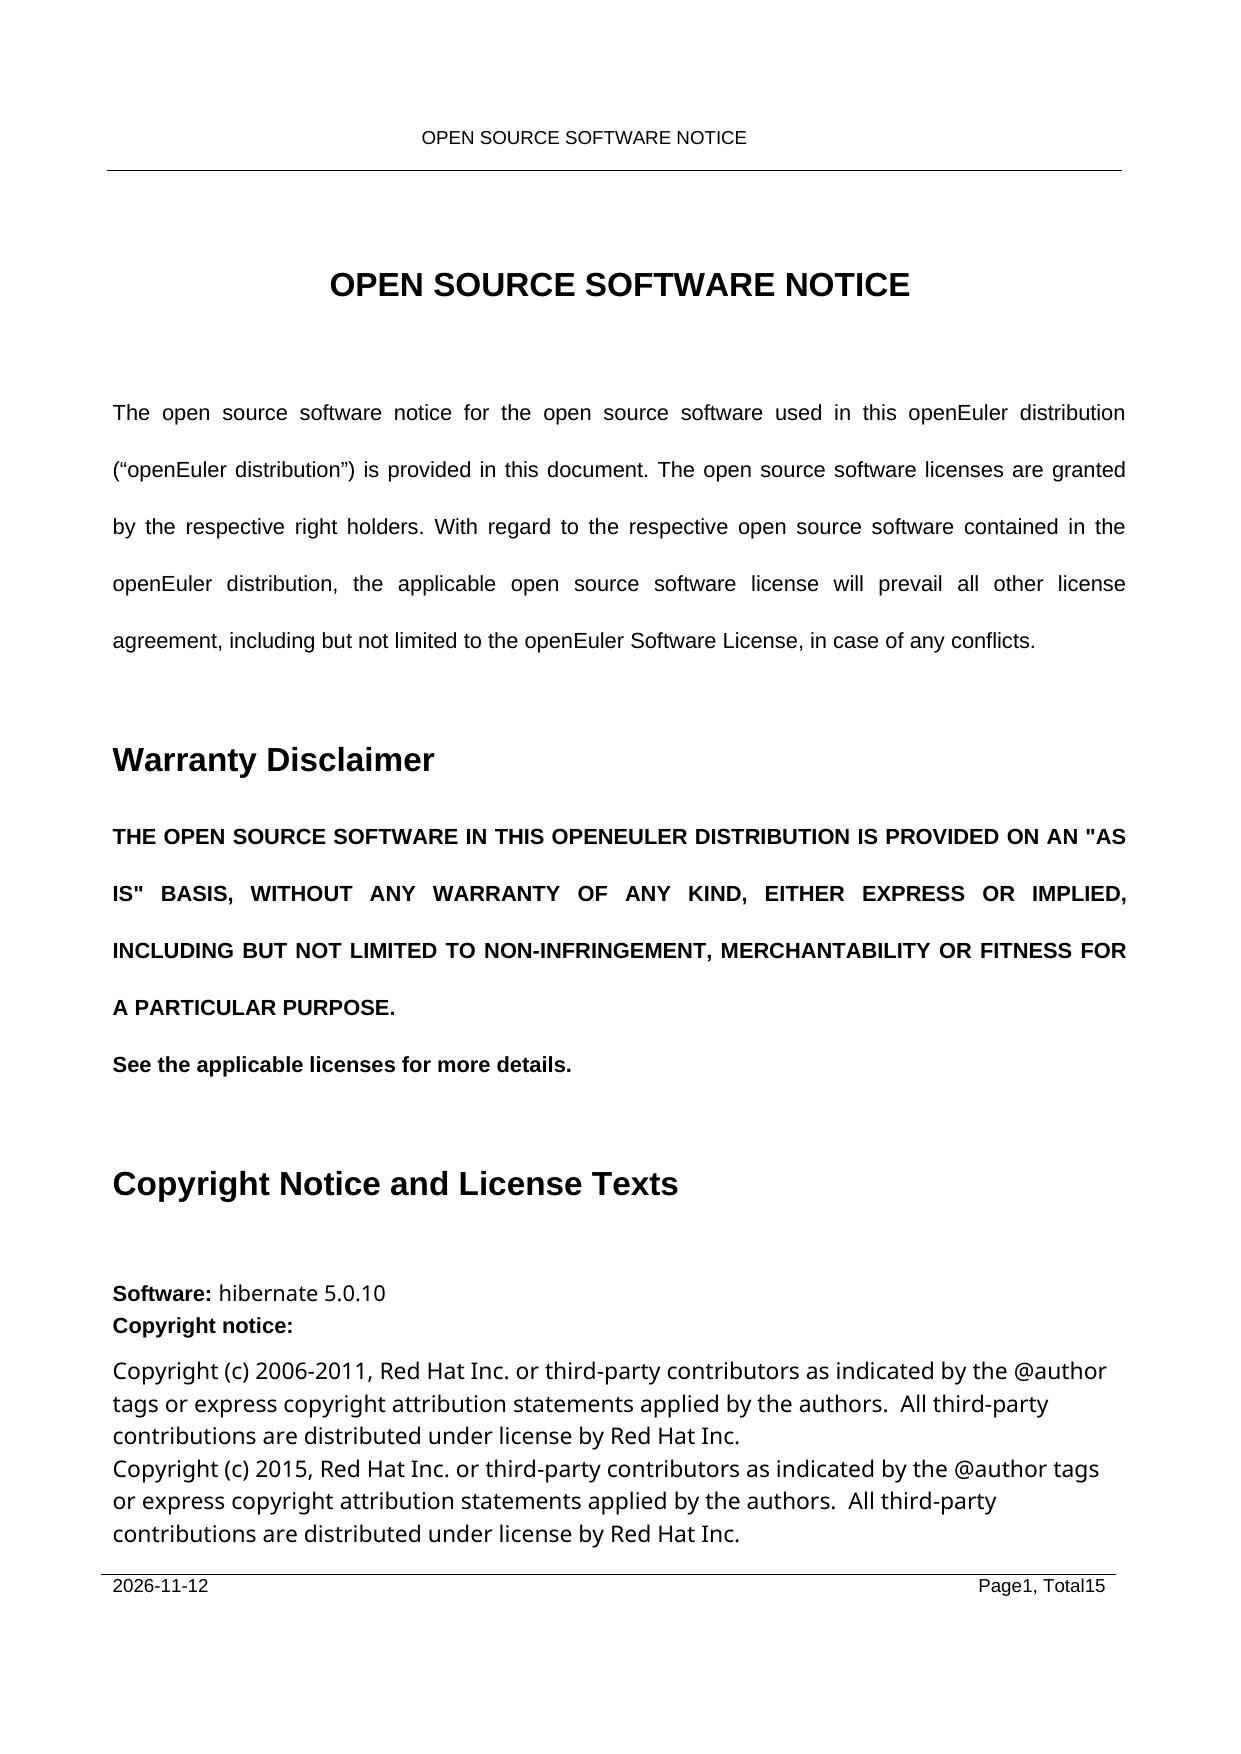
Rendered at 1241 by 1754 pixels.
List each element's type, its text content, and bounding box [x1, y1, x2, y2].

text OPEN SOURCE SOFTWARE NOTICE [112, 251, 1128, 316]
text THE OPEN SOURCE SOFTWARE IN THIS OPENEULER DISTRIBUTION IS PROVIDED ON AN "AS IS" BASIS, WITHOUT ANY WARRANTY OF ANY KIND, EITHER EXPRESS OR IMPLIED, INCLUDING BUT NOT LIMITED TO NON-INFRINGEMENT, MERCHANTABILITY OR FITNESS FOR A PARTICULAR PURPOSE. See the applicable licenses for more details. [112, 821, 1128, 1081]
text Warranty Disclaimer [112, 727, 1128, 792]
text Copyright notice: [112, 1309, 1128, 1342]
text Copyright Notice and License Texts [112, 1151, 1128, 1216]
text The open source software notice for the open source software used in this openEuler distribution (“openEuler distribution”) is provided in this document. The open source software licenses are granted by the respective right holders. With regard to the respective open source software contained in the openEuler distribution, the applicable open source software license will prevail all other license agreement, including but not limited to the openEuler Software License, in case of any conflicts. [112, 397, 1128, 657]
text Software: hibernate 5.0.10 [112, 1277, 1128, 1309]
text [112, 1354, 1128, 1549]
